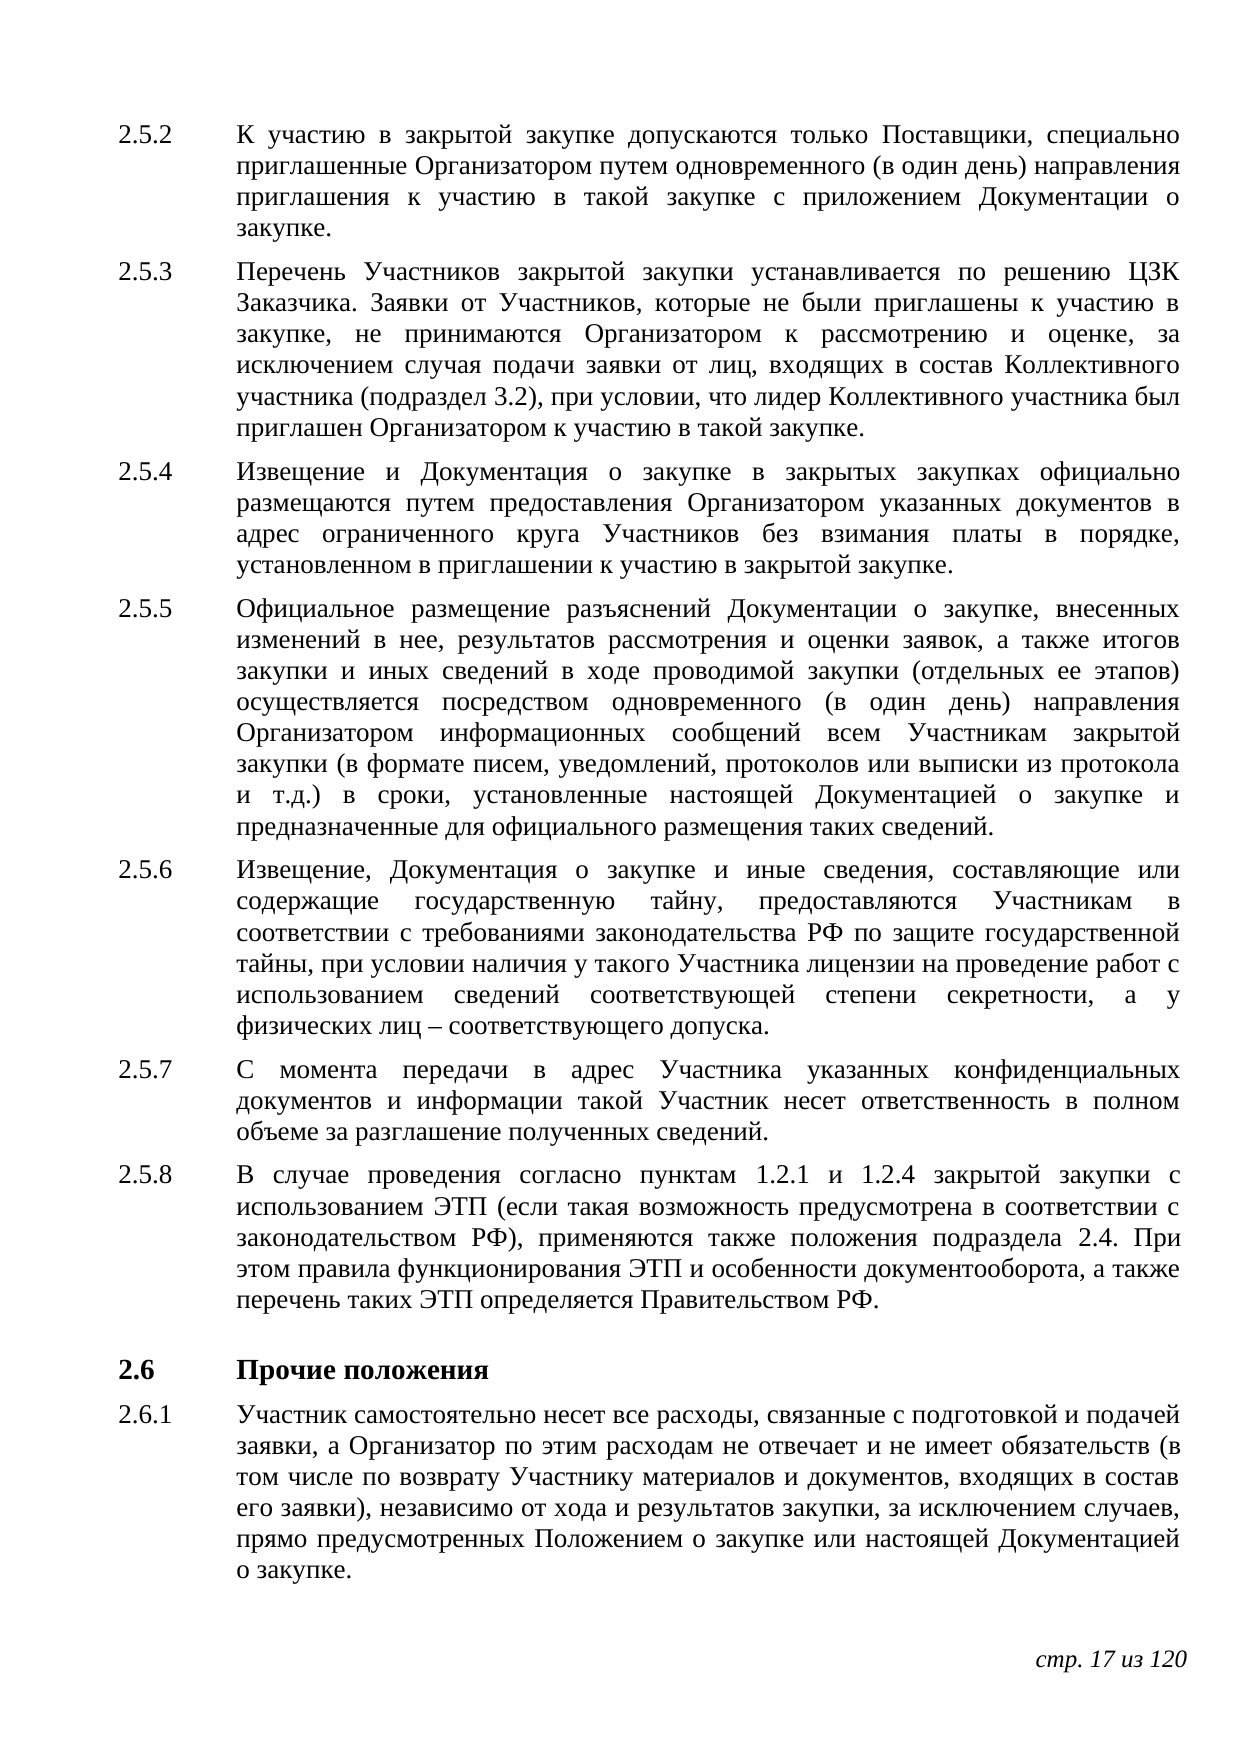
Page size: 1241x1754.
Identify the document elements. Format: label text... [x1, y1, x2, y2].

text Извещение, Документация о закупке и иные сведения, составляющие или содержащие государственную тайну, предоставляются Участникам в соответствии с требованиями законодательства РФ по защите государственной тайны, при условии наличия у такого Участника лицензии на проведение работ с использованием сведений соответствующей степени секретности, а у физических лиц – соответствующего допуска. [118, 853, 1181, 1040]
subtitle Прочие положения [118, 1352, 1181, 1385]
text Участник самостоятельно несет все расходы, связанные с подготовкой и подачей заявки, а Организатор по этим расходам не отвечает и не имеет обязательств (в том числе по возврату Участнику материалов и документов, входящих в состав его заявки), независимо от хода и результатов закупки, за исключением случаев, прямо предусмотренных Положением о закупке или настоящей Документацией о закупке. [118, 1398, 1181, 1585]
text Перечень Участников закрытой закупки устанавливается по решению ЦЗК Заказчика. Заявки от Участников, которые не были приглашены к участию в закупке, не принимаются Организатором к рассмотрению и оценке, за исключением случая подачи заявки от лиц, входящих в состав Коллективного участника (подраздел 3.2), при условии, что лидер Коллективного участника был приглашен Организатором к участию в такой закупке. [118, 255, 1181, 442]
text Извещение и Документация о закупке в закрытых закупках официально размещаются путем предоставления Организатором указанных документов в адрес ограниченного круга Участников без взимания платы в порядке, установленном в приглашении к участию в закрытой закупке. [118, 454, 1181, 579]
text В случае проведения согласно пунктам 1.2.1 и 1.2.4 закрытой закупки с использованием ЭТП (если такая возможность предусмотрена в соответствии с законодательством РФ), применяются также положения подраздела 2.4. При этом правила функционирования ЭТП и особенности документооборота, а также перечень таких ЭТП определяется Правительством РФ. [118, 1159, 1181, 1314]
text С момента передачи в адрес Участника указанных конфиденциальных документов и информации такой Участник несет ответственность в полном объеме за разглашение полученных сведений. [118, 1053, 1181, 1146]
text Официальное размещение разъяснений Документации о закупке, внесенных изменений в нее, результатов рассмотрения и оценки заявок, а также итогов закупки и иных сведений в ходе проводимой закупки (отдельных ее этапов) осуществляется посредством одновременного (в один день) направления Организатором информационных сообщений всем Участникам закрытой закупки (в формате писем, уведомлений, протоколов или выписки из протокола и т.д.) в сроки, установленные настоящей Документацией о закупке и предназначенные для официального размещения таких сведений. [118, 592, 1181, 841]
text К участию в закрытой закупке допускаются только Поставщики, специально приглашенные Организатором путем одновременного (в один день) направления приглашения к участию в такой закупке с приложением Документации о закупке. [118, 118, 1181, 243]
